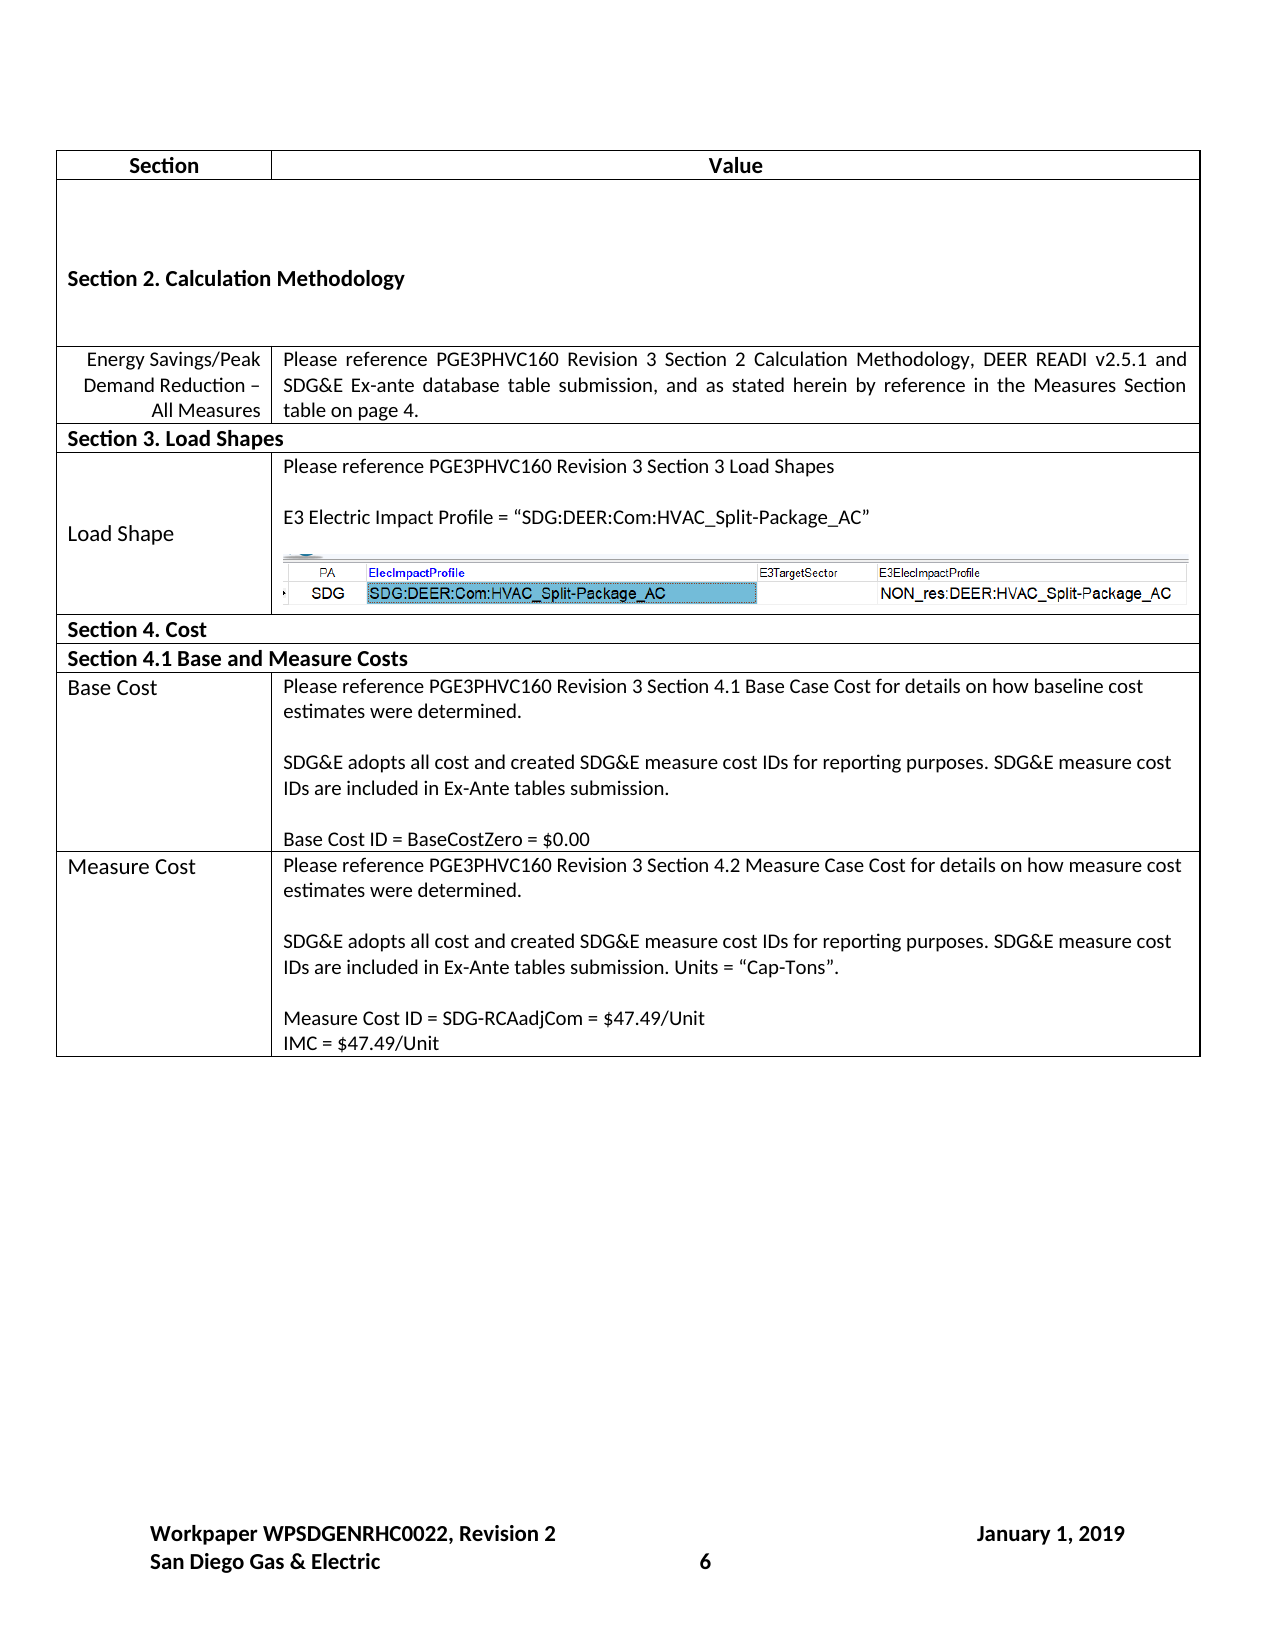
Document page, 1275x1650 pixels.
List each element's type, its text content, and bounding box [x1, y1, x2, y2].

table_cell Please reference PGE3PHVC160 Revision 3 Section 2 Calculation Methodology, DEER READI v2.5.1 and SDG&E Ex-ante database table submission, and as stated herein by reference in the Measures Section table on page 4. [272, 347, 1199, 423]
table_header Value [272, 151, 1199, 179]
table_cell Section 2. Calculation Methodology [57, 180, 1199, 346]
table_cell Section 4.1 Base and Measure Costs [57, 644, 1199, 672]
table_cell Please reference PGE3PHVC160 Revision 3 Section 4.1 Base Case Cost for details on how baseline cost estimates were determined. SDG&E adopts all cost and created SDG&E measure cost IDs for reporting purposes. SDG&E measure cost IDs are included in Ex-Ante tables submission. Base Cost ID = BaseCostZero = $0.00 [272, 673, 1199, 851]
table_cell Please reference PGE3PHVC160 Revision 3 Section 3 Load Shapes E3 Electric Impact Profile = “SDG:DEER:Com:HVAC_Split-Package_AC” [272, 453, 1199, 614]
table_cell Load Shape [57, 453, 271, 614]
table_header Section [57, 151, 271, 179]
table_cell Section 4. Cost [57, 615, 1199, 643]
table_cell Base Cost [57, 673, 271, 851]
table_cell Section 3. Load Shapes [57, 424, 1199, 452]
table_cell Please reference PGE3PHVC160 Revision 3 Section 4.2 Measure Case Cost for details on how measure cost estimates were determined. SDG&E adopts all cost and created SDG&E measure cost IDs for reporting purposes. SDG&E measure cost IDs are included in Ex-Ante tables submission. Units = “Cap-Tons”. Measure Cost ID = SDG-RCAadjCom = $47.49/Unit IMC = $47.49/Unit [272, 852, 1199, 1056]
picture [283, 554, 1189, 614]
table_cell Energy Savings/Peak Demand Reduction – All Measures [57, 347, 271, 423]
table_cell Measure Cost [57, 852, 271, 1056]
